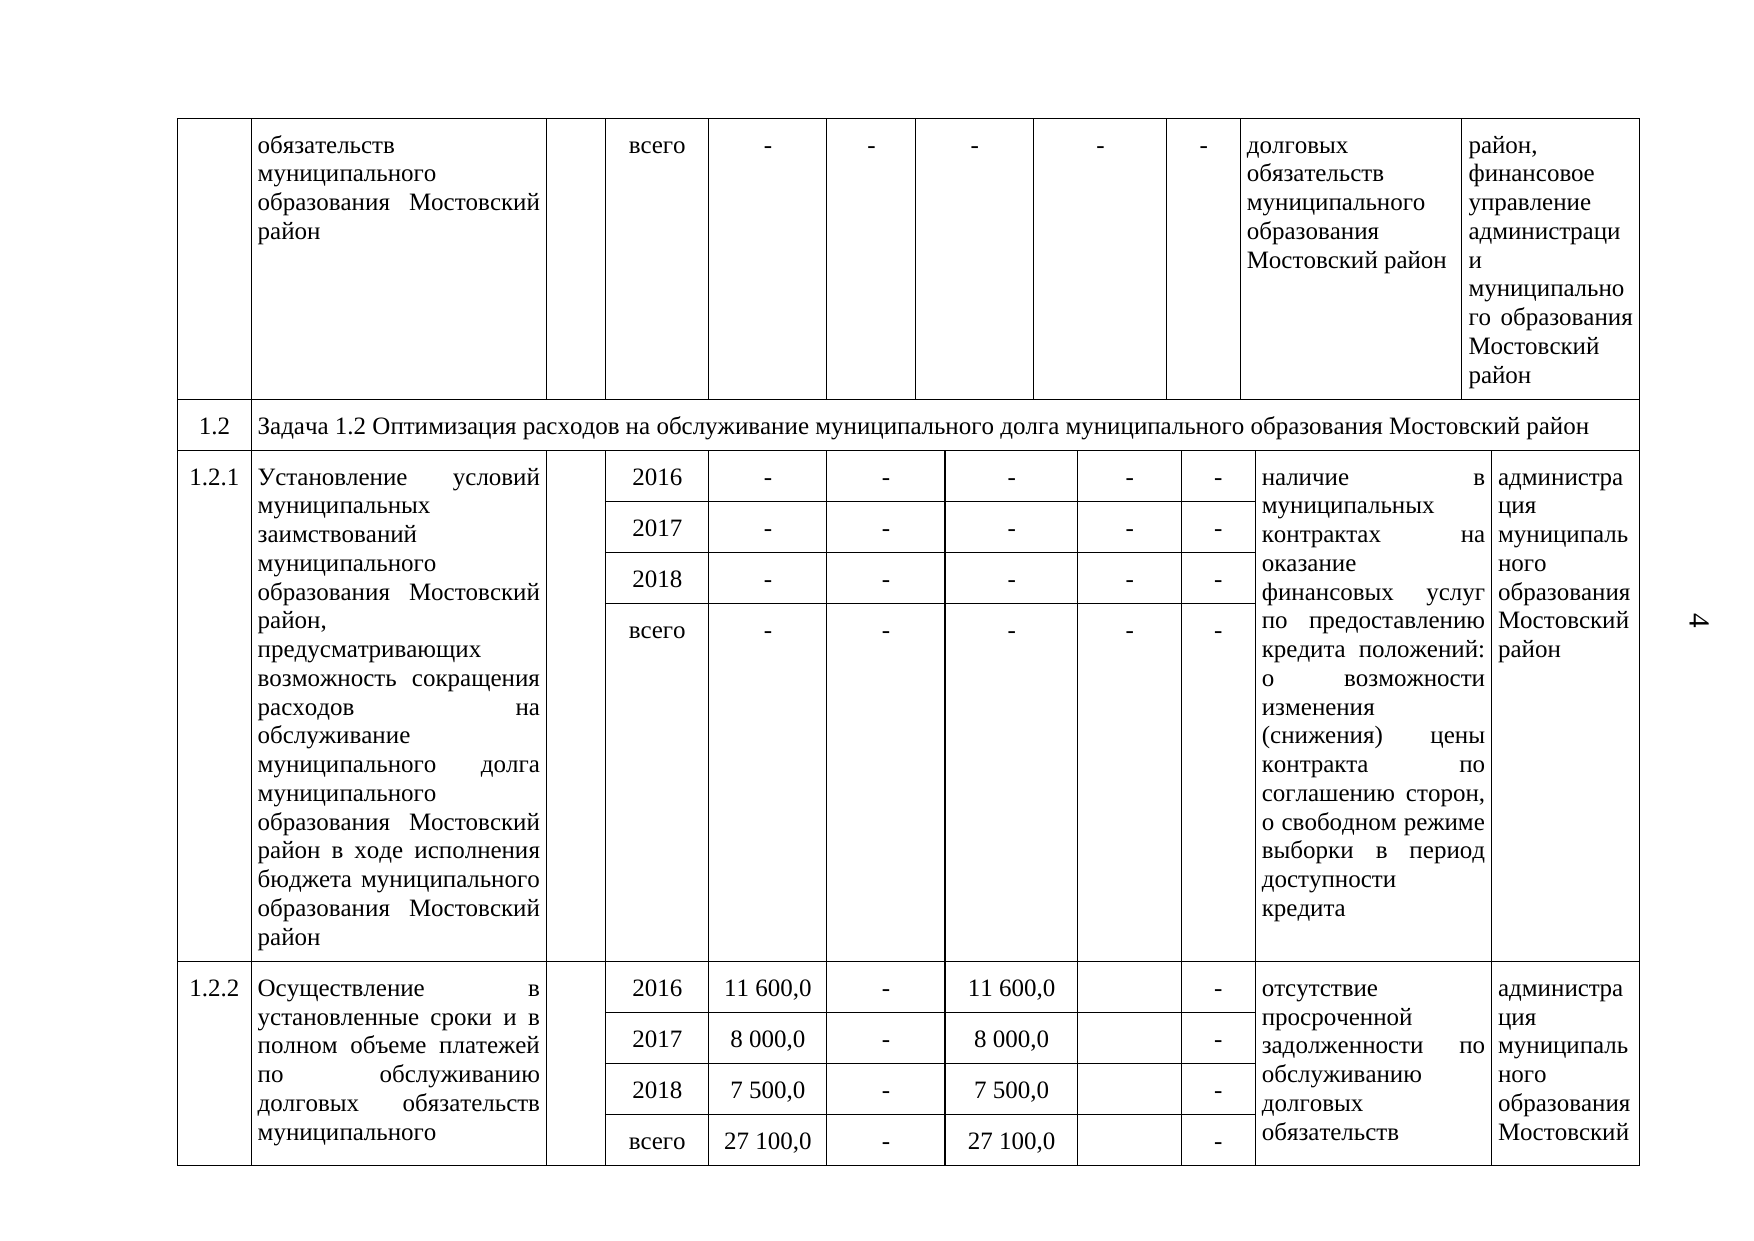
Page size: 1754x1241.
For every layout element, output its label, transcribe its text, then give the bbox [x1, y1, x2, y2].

table_cell 2016 [606, 451, 708, 501]
table_cell [1078, 1064, 1181, 1114]
table_cell 2017 [606, 502, 708, 552]
table_cell - [827, 451, 944, 501]
table_cell отсутствие просроченной задолженности по обслуживанию долговых обязательств [1256, 962, 1491, 1165]
table_cell Осуществление в установленные сроки и в полном объеме платежей по обслуживанию долговых обязательств муниципального образования Мостовский район [252, 962, 546, 1165]
table_cell - [946, 553, 1077, 603]
table_cell - [1167, 119, 1240, 399]
table_cell - [709, 502, 826, 552]
table_cell - [1078, 451, 1181, 501]
table_cell всего [606, 119, 708, 399]
table_cell всего [606, 604, 708, 961]
table_cell - [709, 553, 826, 603]
table_cell 27 100,0 [946, 1115, 1077, 1165]
table_cell - [827, 604, 944, 961]
table_cell - [709, 451, 826, 501]
table_cell - [827, 553, 944, 603]
table_cell - [946, 604, 1077, 961]
table_cell - [1182, 502, 1255, 552]
table_cell - [946, 502, 1077, 552]
table_cell [547, 451, 605, 961]
table_cell 7 500,0 [946, 1064, 1077, 1114]
table_cell - [709, 604, 826, 961]
table_cell 27 100,0 [709, 1115, 826, 1165]
table_cell 1.2 [178, 400, 251, 450]
table_cell - [916, 119, 1033, 399]
table_cell 2018 [606, 553, 708, 603]
table_cell - [827, 502, 944, 552]
table_cell [1078, 962, 1181, 1012]
table_cell 7 500,0 [709, 1064, 826, 1114]
table_cell - [1182, 1115, 1255, 1165]
table_cell 11 600,0 [946, 962, 1077, 1012]
table_cell администрация муниципального образования Мостовский район [1492, 451, 1639, 961]
table_cell 2017 [606, 1013, 708, 1063]
table_cell [1078, 1013, 1181, 1063]
table_cell - [946, 451, 1077, 501]
table_cell - [709, 119, 826, 399]
table_cell 8 000,0 [946, 1013, 1077, 1063]
table_cell - [1078, 604, 1181, 961]
table_cell - [827, 962, 944, 1012]
table_cell - [1078, 553, 1181, 603]
table_cell - [1182, 1013, 1255, 1063]
table_cell 1.2.2 [178, 962, 251, 1165]
table_cell всего [606, 1115, 708, 1165]
table_cell 8 000,0 [709, 1013, 826, 1063]
table_cell Установление условий муниципальных заимствований муниципального образования Мостовский район, предусматривающих возможность сокращения расходов на обслуживание муниципального долга муниципального образования Мостовский район в ходе исполнения бюджета муниципального образования Мостовский район [252, 451, 546, 961]
table_cell - [1182, 604, 1255, 961]
table_cell - [1182, 451, 1255, 501]
table_cell - [827, 1013, 944, 1063]
table_cell - [1182, 1064, 1255, 1114]
table_cell 2018 [606, 1064, 708, 1114]
table_cell - [827, 119, 915, 399]
table_cell 1.2.1 [178, 451, 251, 961]
table_cell администрация муниципального образования Мостовский район [1492, 962, 1639, 1165]
table_cell наличие в муниципальных контрактах на оказание финансовых услуг по предоставлению кредита положений: о возможности изменения (снижения) цены контракта по соглашению сторон, о свободном режиме выборки в период доступности кредита [1256, 451, 1491, 961]
table_cell - [1182, 962, 1255, 1012]
table_cell - [1078, 502, 1181, 552]
table_cell [1078, 1115, 1181, 1165]
table_cell [547, 962, 605, 1165]
table_cell 2016 [606, 962, 708, 1012]
table_cell Задача 1.2 Оптимизация расходов на обслуживание муниципального долга муниципального образования Мостовский район [252, 400, 1639, 450]
table_cell - [827, 1115, 944, 1165]
table_cell 11 600,0 [709, 962, 826, 1012]
table_cell - [1034, 119, 1166, 399]
table_cell - [1182, 553, 1255, 603]
table_cell - [827, 1064, 944, 1114]
